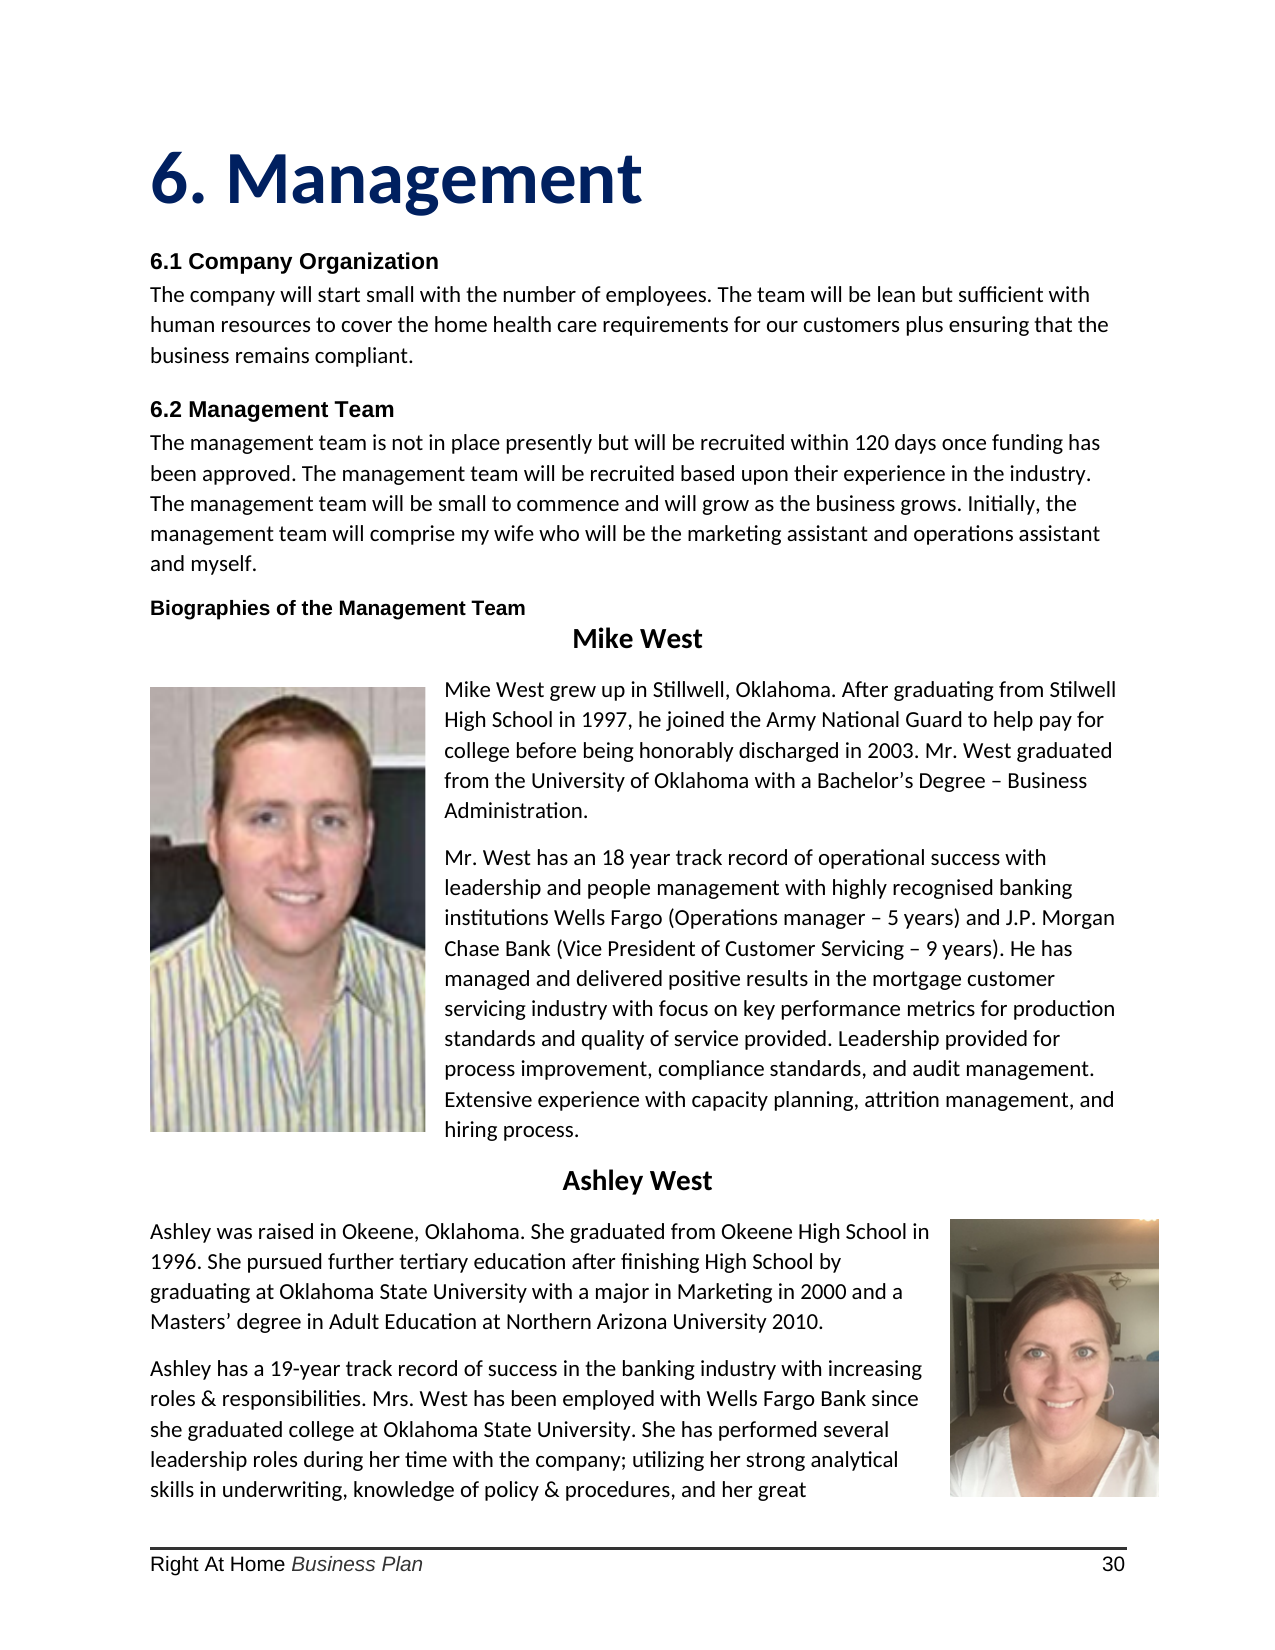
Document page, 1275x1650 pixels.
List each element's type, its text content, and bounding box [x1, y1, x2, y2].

text Mike West [150, 620, 1125, 656]
text The company will start small with the number of employees. The team will be lean but sufficient with human resources to cover the home health care requirements for our customers plus ensuring that the business remains compliant. [150, 280, 1125, 369]
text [150, 1354, 1125, 1503]
text The management team is not in place presently but will be recruited within 120 days once funding has been approved. The management team will be recruited based upon their experience in the industry. The management team will be small to commence and will grow as the business grows. Initially, the management team will comprise my wife who will be the marketing assistant and operations assistant and myself. [150, 428, 1125, 577]
subtitle 6.1 Company Organization [150, 248, 1125, 274]
subtitle 6. Management [150, 131, 1125, 223]
subtitle 6.2 Management Team [150, 396, 1125, 422]
picture [950, 1219, 1159, 1497]
text Mike West grew up in Stillwell, Oklahoma. After graduating from Stilwell High School in 1997, he joined the Army National Guard to help pay for college before being honorably discharged in 2003. Mr. West graduated from the University of Oklahoma with a Bachelor’s Degree – Business Administration. [150, 675, 1125, 824]
text Ashley West [150, 1162, 1125, 1197]
picture [150, 687, 426, 1132]
text Mr. West has an 18 year track record of operational success with leadership and people management with highly recognised banking institutions Wells Fargo (Operations manager – 5 years) and J.P. Morgan Chase Bank (Vice President of Customer Servicing – 9 years). He has managed and delivered positive results in the mortgage customer servicing industry with focus on key performance metrics for production standards and quality of service provided. Leadership provided for process improvement, compliance standards, and audit management. Extensive experience with capacity planning, attrition management, and hiring process. [150, 843, 1125, 1143]
text Ashley was raised in Okeene, Oklahoma. She graduated from Okeene High School in 1996. She pursued further tertiary education after finishing High School by graduating at Oklahoma State University with a major in Marketing in 2000 and a Masters’ degree in Adult Education at Northern Arizona University 2010. [150, 1217, 1125, 1336]
subtitle Biographies of the Management Team [150, 596, 1102, 620]
